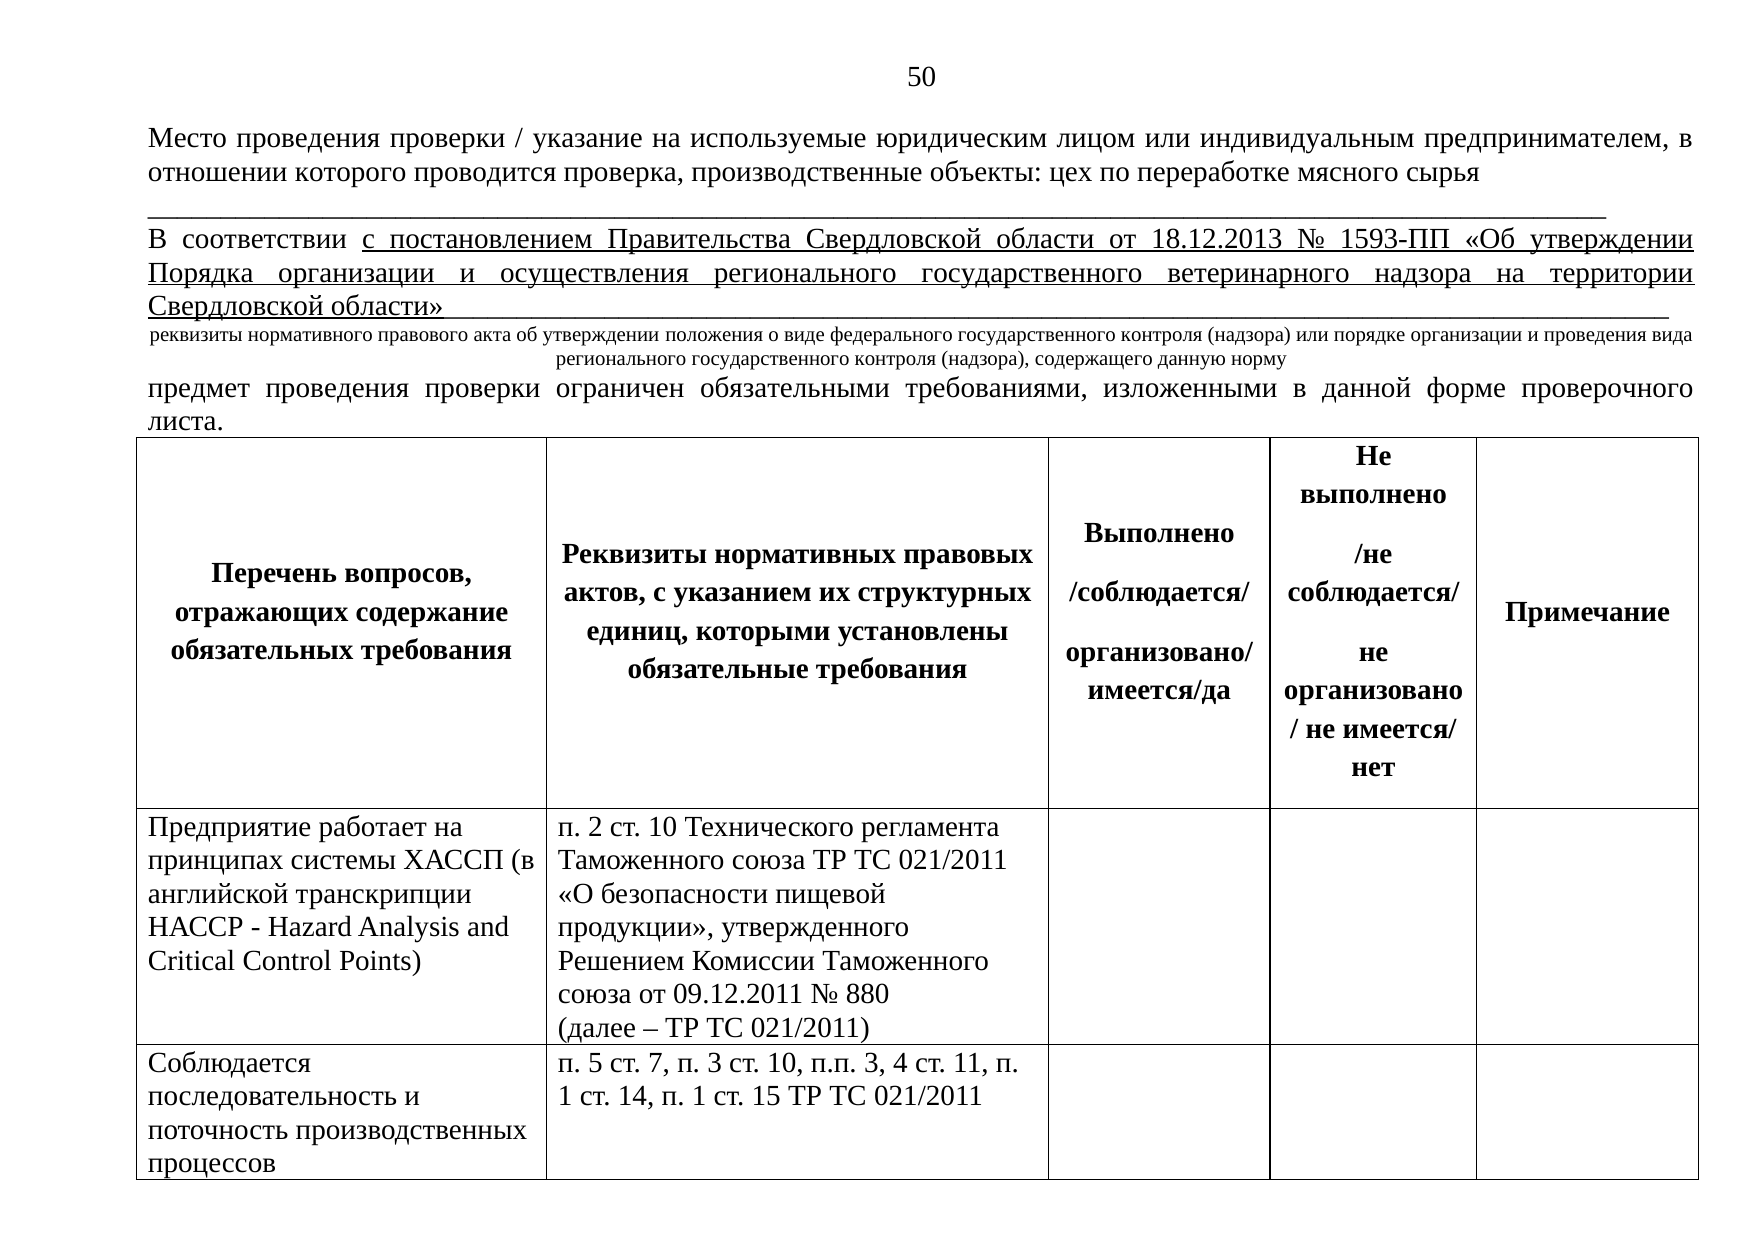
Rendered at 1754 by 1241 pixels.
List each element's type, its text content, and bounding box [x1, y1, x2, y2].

text В соответствии с постановлением Правительства Свердловской области от 18.12.2013 № 1593-ПП «Об утверждении Порядка организации и осуществления регионального государственного ветеринарного надзора на территории Свердловской области»____________________________________________________________________________________ [148, 221, 1695, 284]
table_cell п. 2 ст. 10 Технического регламента Таможенного союза ТР ТС 021/2011 «О безопасности пищевой продукции», утвержденного Решением Комиссии Таможенного союза от 09.12.2011 № 880 (далее – ТР ТС 021/2011) [547, 809, 1048, 1044]
table_header Реквизиты нормативных правовых актов, с указанием их структурных единиц, которыми установлены обязательные требования [547, 438, 1048, 808]
text предмет проведения проверки ограничен обязательными требованиями, изложенными в данной форме проверочного листа. [148, 370, 1695, 437]
text Место проведения проверки / указание на используемые юридическим лицом или индивидуальным предпринимателем, в отношении которого проводится проверка, производственные объекты: цех по переработке мясного сырья [148, 121, 1695, 188]
table_cell [1271, 1045, 1476, 1179]
table_header Примечание [1477, 438, 1698, 808]
table_header Не выполнено /не соблюдается/ не организовано/ не имеется/ нет [1271, 438, 1476, 808]
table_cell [547, 1045, 1048, 1179]
table_cell [1049, 1045, 1269, 1179]
table_header Перечень вопросов, отражающих содержание обязательных требования [137, 438, 546, 808]
text реквизиты нормативного правового акта об утверждении положения о виде федерального государственного контроля (надзора) или порядке организации и проведения вида регионального государственного контроля (надзора), содержащего данную норму [148, 322, 1695, 370]
text ____________________________________________________________________________________________________ [148, 188, 1695, 221]
table_cell [1477, 809, 1698, 1044]
text В соответствии с постановлением Правительства Свердловской области от 18.12.2013 № 1593-ПП «Об утверждении Порядка организации и осуществления регионального государственного ветеринарного надзора на территории Свердловской области»____________________________________________________________________________________ [148, 285, 1695, 322]
table_cell [1271, 809, 1476, 1044]
table_cell [1049, 809, 1269, 1044]
table_cell [1477, 1045, 1698, 1179]
table_cell Предприятие работает на принципах системы ХАССП (в английской транскрипции НАССР - Hazard Analysis and Critical Control Points) [137, 809, 546, 1044]
table_cell Соблюдается последовательность и поточность производственных процессов [137, 1045, 546, 1179]
table_header Выполнено /соблюдается/ организовано/ имеется/да [1049, 438, 1269, 808]
